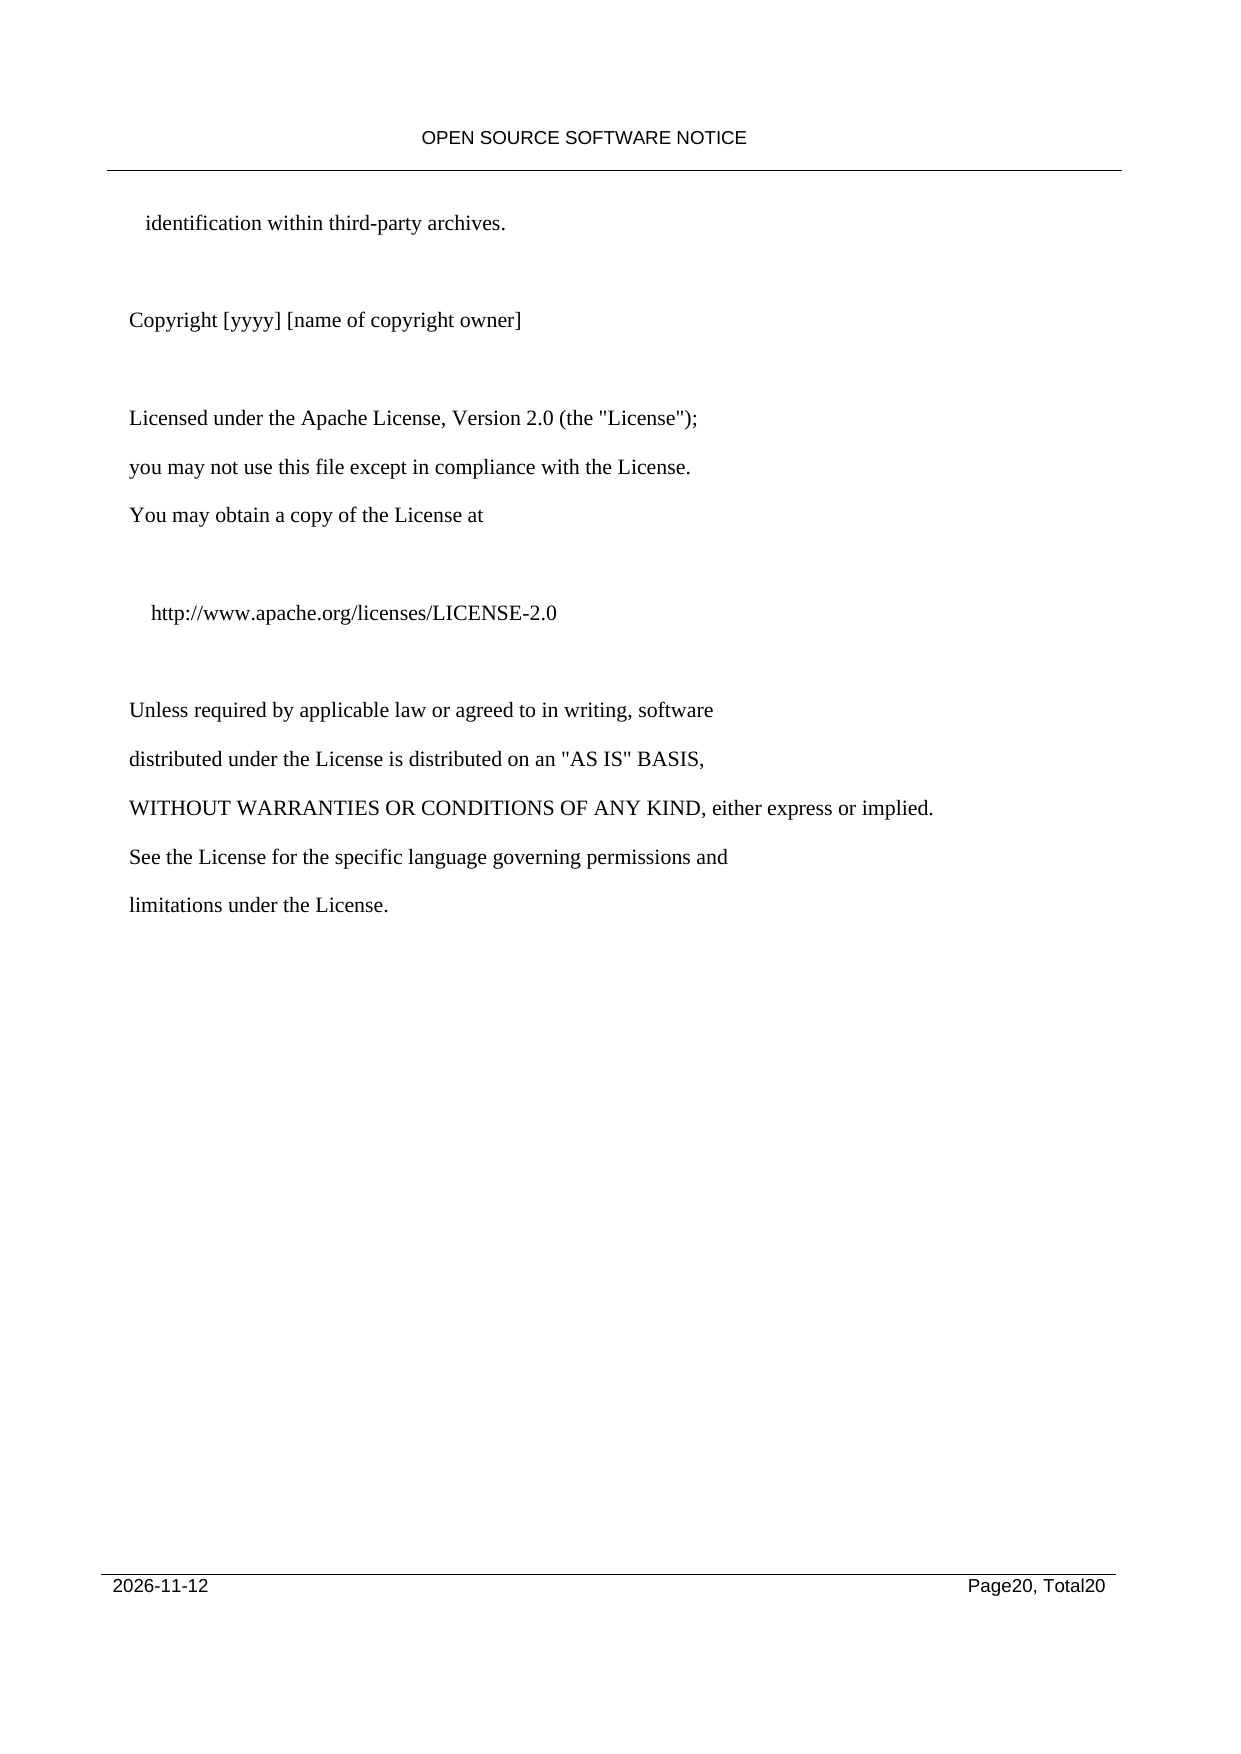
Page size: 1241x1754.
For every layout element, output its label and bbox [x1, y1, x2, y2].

text [112, 206, 1128, 921]
